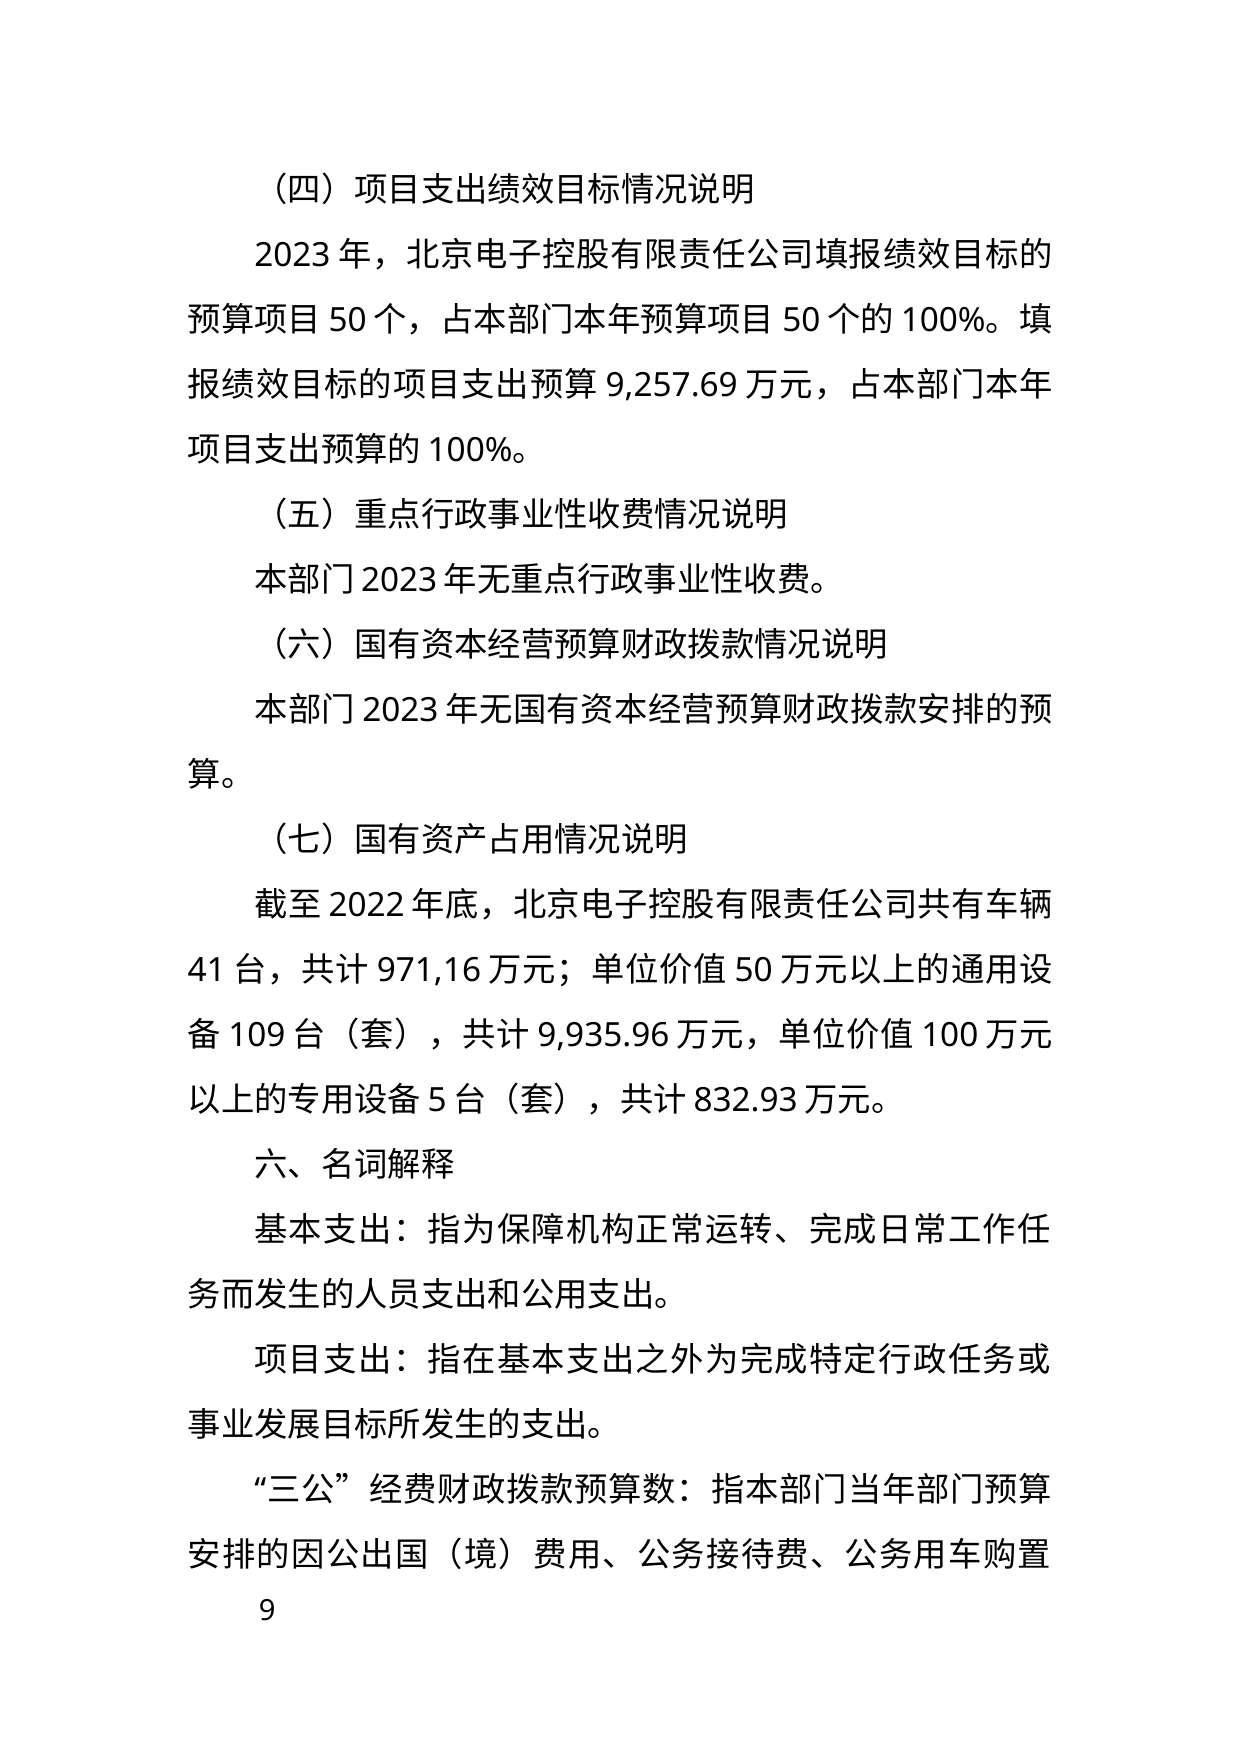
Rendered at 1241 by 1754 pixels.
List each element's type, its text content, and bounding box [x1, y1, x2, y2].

text 截至2022年底，北京电子控股有限责任公司共有车辆41台，共计971,16万元；单位价值50万元以上的通用设备109台（套），共计9,935.96万元，单位价值100万元以上的专用设备5台（套），共计832.93万元。 [187, 870, 1053, 1130]
text 项目支出：指在基本支出之外为完成特定行政任务或事业发展目标所发生的支出。 [187, 1325, 1053, 1455]
text 基本支出：指为保障机构正常运转、完成日常工作任务而发生的人员支出和公用支出。 [187, 1195, 1053, 1325]
text （七）国有资产占用情况说明 [187, 805, 1053, 870]
text 六、名词解释 [187, 1130, 1053, 1195]
text 本部门2023年无重点行政事业性收费。 [187, 545, 1053, 610]
text 本部门2023年无国有资本经营预算财政拨款安排的预算。 [187, 675, 1053, 805]
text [187, 1455, 1053, 1585]
text 2023年，北京电子控股有限责任公司填报绩效目标的预算项目50个，占本部门本年预算项目50个的100%。填报绩效目标的项目支出预算9,257.69万元，占本部门本年项目支出预算的100%。 [187, 220, 1053, 480]
text （四）项目支出绩效目标情况说明 [187, 155, 1053, 220]
text （六）国有资本经营预算财政拨款情况说明 [187, 610, 1053, 675]
text （五）重点行政事业性收费情况说明 [187, 480, 1053, 545]
